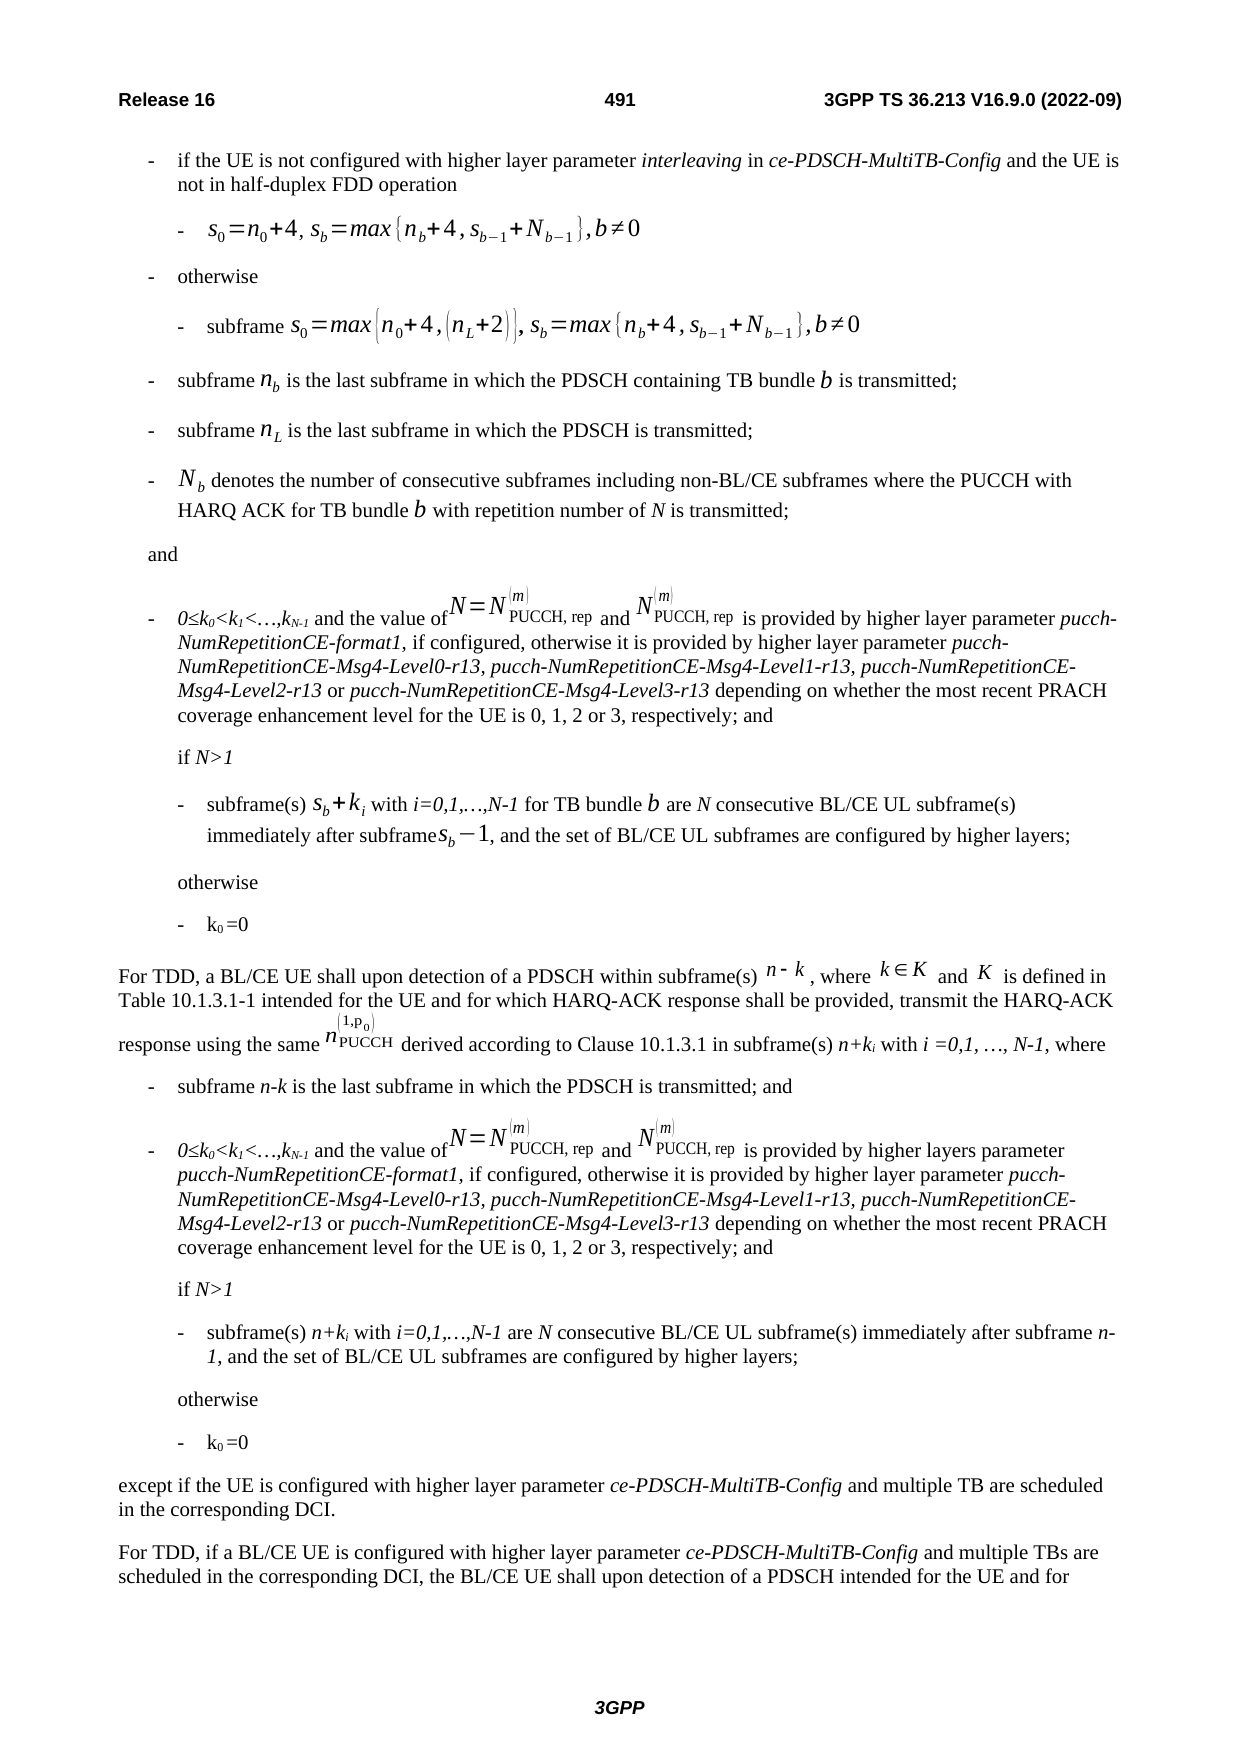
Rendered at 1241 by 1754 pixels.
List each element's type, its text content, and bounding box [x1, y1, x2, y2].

text and [148, 542, 1122, 566]
text otherwise [148, 1387, 1122, 1411]
text - denotes the number of consecutive subframes including non-BL/CE subframes where the PUCCH with HARQ ACK for TB bundle with repetition number of N is transmitted; [148, 464, 1122, 523]
text - subframe n-k is the last subframe in which the PDSCH is transmitted; and [148, 1074, 1122, 1098]
text - subframe(s) n+ki with i=0,1,…,N-1 are N consecutive BL/CE UL subframe(s) immediately after subframe n-1, and the set of BL/CE UL subframes are configured by higher layers; [177, 1320, 1122, 1368]
text For TDD, a BL/CE UE shall upon detection of a PDSCH within subframe(s) , where and is defined in Table 10.1.3.1-1 intended for the UE and for which HARQ-ACK response shall be provided, transmit the HARQ-ACK response using the same derived according to Clause 10.1.3.1 in subframe(s) n+ki with i =0,1, …, N-1, where [118, 955, 1122, 1056]
text if N>1 [148, 1277, 1122, 1301]
text - k0 =0 [177, 912, 1122, 936]
text - k0 =0 [177, 1430, 1122, 1454]
text except if the UE is configured with higher layer parameter ce-PDSCH-MultiTB-Config and multiple TB are scheduled in the corresponding DCI. [118, 1473, 1122, 1521]
text - subframe is the last subframe in which the PDSCH is transmitted; [148, 414, 1122, 446]
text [118, 1539, 1122, 1588]
text - 0≤k0<k1<…,kN-1 and the value of and is provided by higher layer parameter pucch-NumRepetitionCE-format1, if configured, otherwise it is provided by higher layer parameter pucch-NumRepetitionCE-Msg4-Level0-r13, pucch-NumRepetitionCE-Msg4-Level1-r13, pucch-NumRepetitionCE-Msg4-Level2-r13 or pucch-NumRepetitionCE-Msg4-Level3-r13 depending on whether the most recent PRACH coverage enhancement level for the UE is 0, 1, 2 or 3, respectively; and [148, 585, 1122, 727]
text - if the UE is not configured with higher layer parameter interleaving in ce-PDSCH-MultiTB-Config and the UE is not in half-duplex FDD operation [148, 147, 1122, 196]
text - otherwise [148, 264, 1122, 288]
text - subframe(s) with i=0,1,…,N-1 for TB bundle are N consecutive BL/CE UL subframe(s) immediately after subframe, and the set of BL/CE UL subframes are configured by higher layers; [177, 788, 1122, 851]
text - subframe , [177, 307, 1122, 346]
text - , [177, 214, 1122, 246]
text - 0≤k0<k1<…,kN-1 and the value of and is provided by higher layers parameter pucch-NumRepetitionCE-format1, if configured, otherwise it is provided by higher layer parameter pucch-NumRepetitionCE-Msg4-Level0-r13, pucch-NumRepetitionCE-Msg4-Level1-r13, pucch-NumRepetitionCE-Msg4-Level2-r13 or pucch-NumRepetitionCE-Msg4-Level3-r13 depending on whether the most recent PRACH coverage enhancement level for the UE is 0, 1, 2 or 3, respectively; and [148, 1117, 1122, 1259]
text - subframe is the last subframe in which the PDSCH containing TB bundle is transmitted; [148, 364, 1122, 396]
text if N>1 [148, 745, 1122, 769]
text otherwise [148, 869, 1122, 894]
